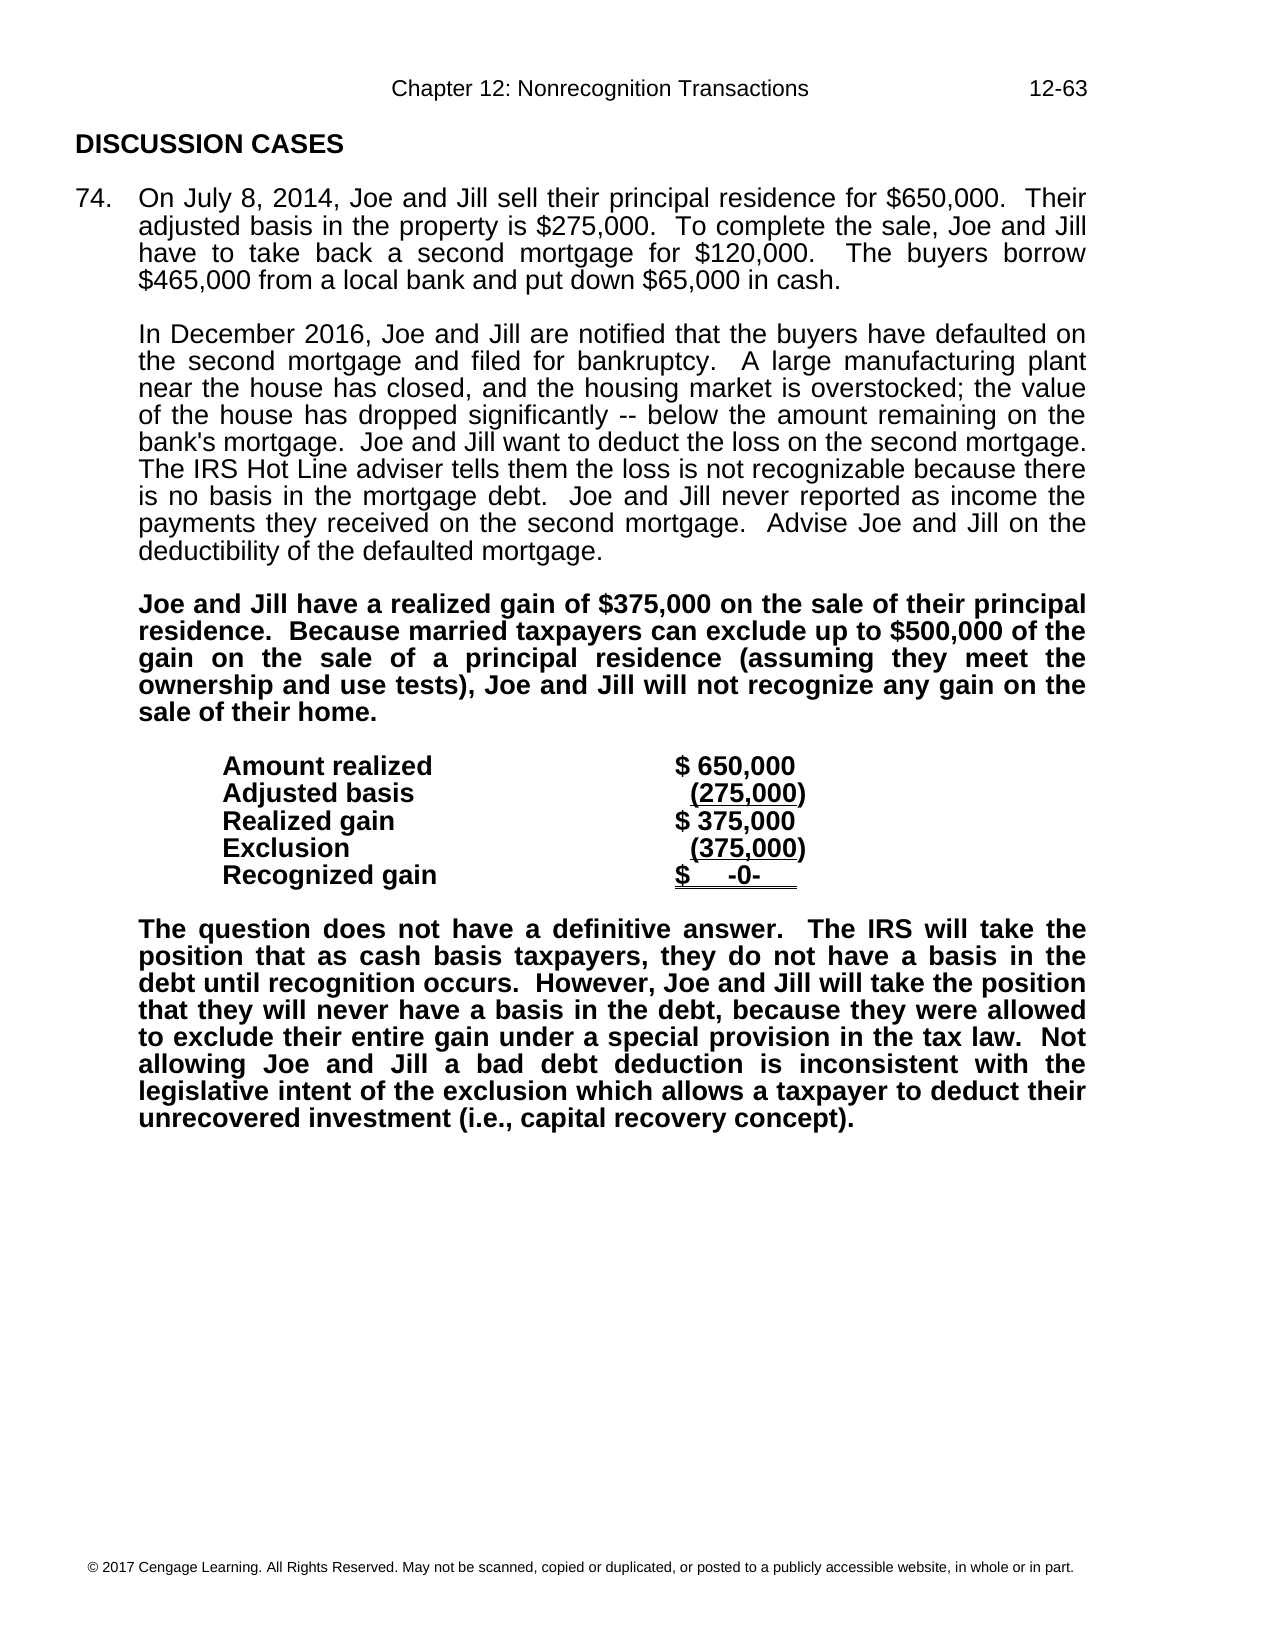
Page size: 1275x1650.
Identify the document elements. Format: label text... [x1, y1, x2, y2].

text Joe and Jill have a realized gain of $375,000 on the sale of their principal residence. Because married taxpayers can exclude up to $500,000 of the gain on the sale of a principal residence (assuming they meet the ownership and use tests), Joe and Jill will not recognize any gain on the sale of their home. [75, 592, 1087, 727]
text Amount realized $ 650,000 [222, 754, 1087, 781]
text In December 2016, Joe and Jill are notified that the buyers have defaulted on the second mortgage and filed for bankruptcy. A large manufacturing plant near the house has closed, and the housing market is overstocked; the value of the house has dropped significantly -- below the amount remaining on the bank's mortgage. Joe and Jill want to deduct the loss on the second mortgage. The IRS Hot Line adviser tells them the loss is not recognizable because there is no basis in the mortgage debt. Joe and Jill never reported as income the payments they received on the second mortgage. Advise Joe and Jill on the deductibility of the defaulted mortgage. [75, 322, 1087, 565]
text The question does not have a definitive answer. The IRS will take the position that as cash basis taxpayers, they do not have a basis in the debt until recognition occurs. However, Joe and Jill will take the position that they will never have a basis in the debt, because they were allowed to exclude their entire gain under a special provision in the tax law. Not allowing Joe and Jill a bad debt deduction is inconsistent with the legislative intent of the exclusion which allows a taxpayer to deduct their unrecovered investment (i.e., capital recovery concept). [75, 917, 1087, 1133]
text Realized gain $ 375,000 [222, 808, 1087, 835]
text 74. On July 8, 2014, Joe and Jill sell their principal residence for $650,000. Their adjusted basis in the property is $275,000. To complete the sale, Joe and Jill have to take back a second mortgage for $120,000. The buyers borrow $465,000 from a local bank and put down $65,000 in cash. [75, 186, 1087, 294]
text Recognized gain $ -0- [222, 862, 1087, 889]
text DISCUSSION CASES [75, 132, 1087, 159]
text Adjusted basis (275,000) [222, 781, 1087, 808]
text Exclusion (375,000) [222, 835, 1087, 862]
